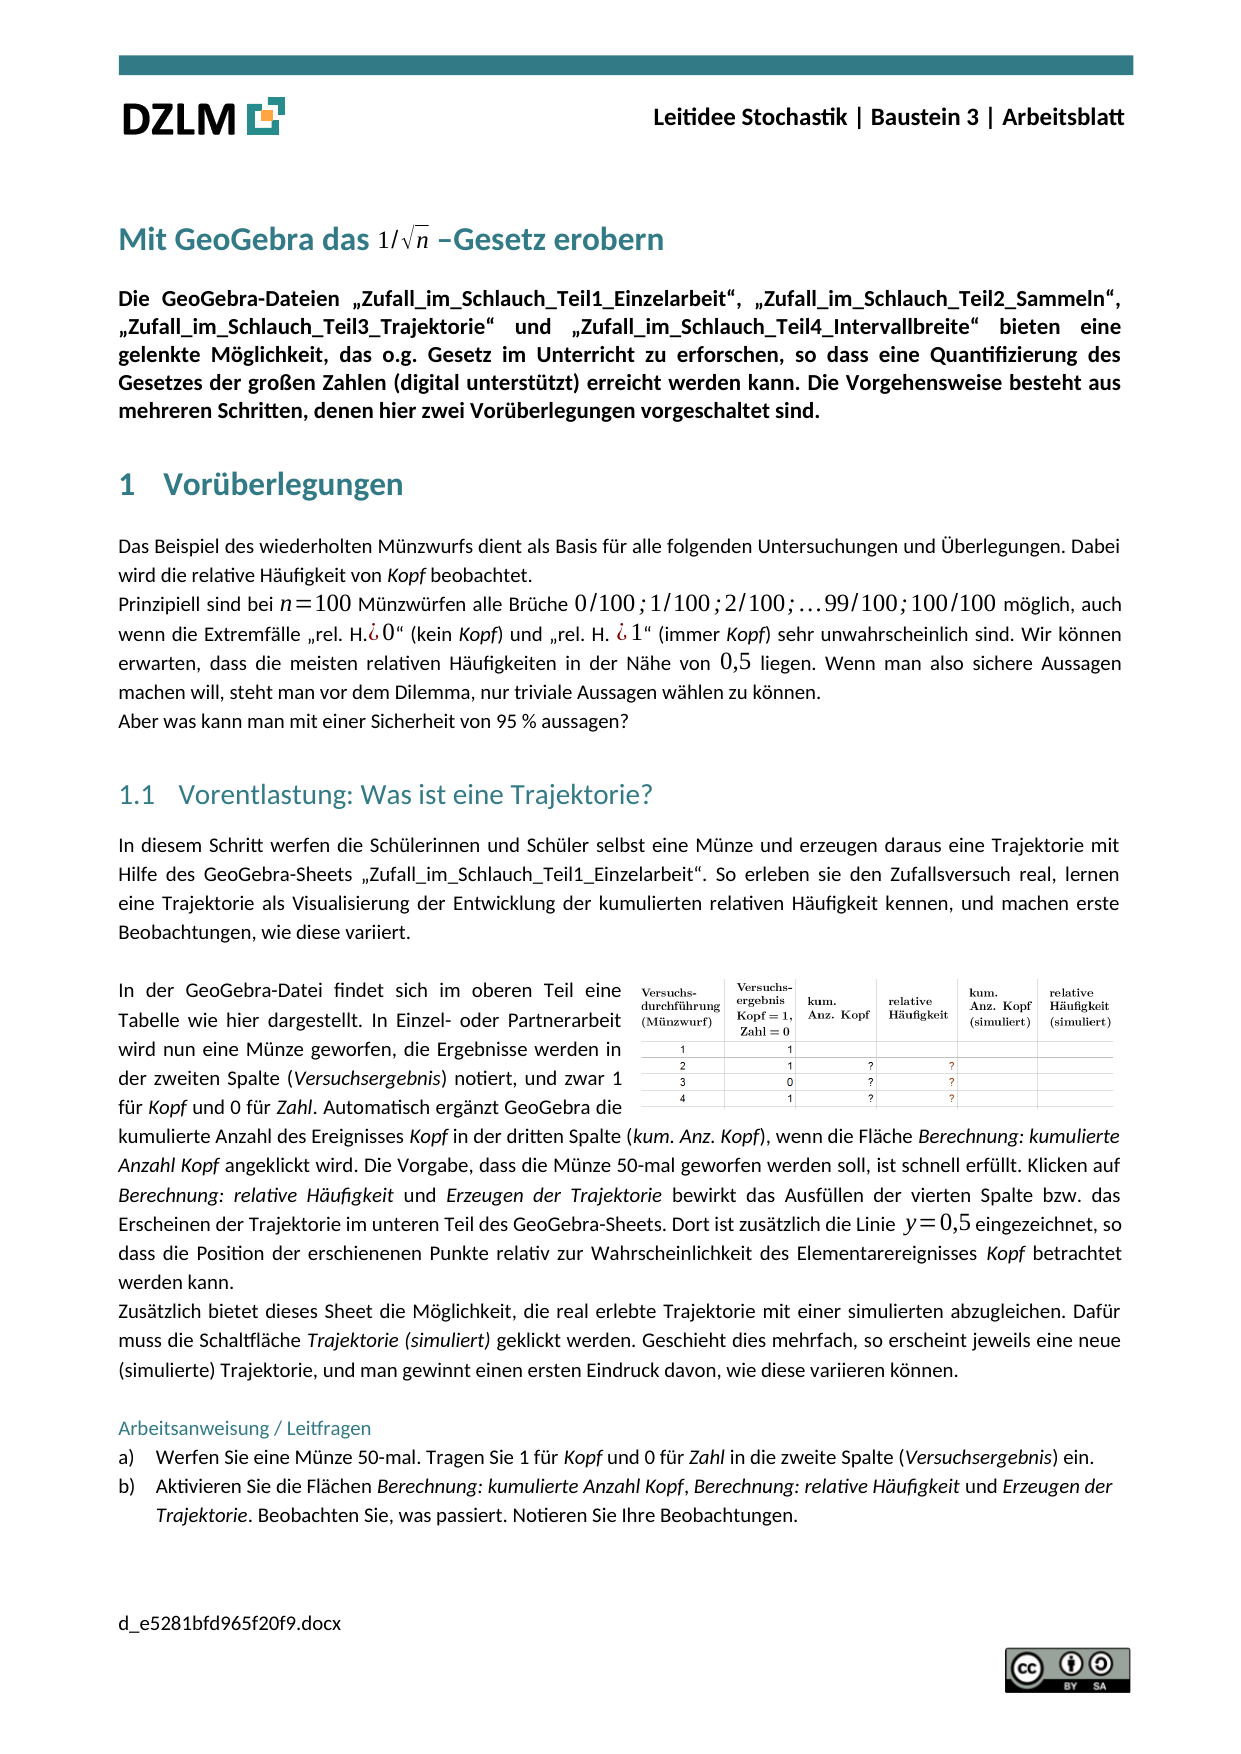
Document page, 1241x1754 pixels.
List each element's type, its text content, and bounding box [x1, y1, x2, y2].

picture [641, 979, 1114, 1109]
subtitle Vorentlastung: Was ist eine Trajektorie? [118, 776, 1122, 812]
list Aktivieren Sie die Flächen Berechnung: kumulierte Anzahl Kopf, Berechnung: relative Häufigkeit und Erzeugen der Trajektorie. Beobachten Sie, was passiert. Notieren Sie Ihre Beobachtungen. [118, 1470, 1122, 1529]
text In diesem Schritt werfen die Schülerinnen und Schüler selbst eine Münze und erzeugen daraus eine Trajektorie mit Hilfe des GeoGebra-Sheets „Zufall_im_Schlauch_Teil1_Einzelarbeit“. So erleben sie den Zufallsversuch real, lernen eine Trajektorie als Visualisierung der Entwicklung der kumulierten relativen Häufigkeit kennen, und machen erste Beobachtungen, wie diese variiert. [118, 829, 1122, 945]
subtitle Mit GeoGebra das –Gesetz erobern [118, 218, 1122, 259]
text Zusätzlich bietet dieses Sheet die Möglichkeit, die real erlebte Trajektorie mit einer simulierten abzugleichen. Dafür muss die Schaltfläche Trajektorie (simuliert) geklickt werden. Geschieht dies mehrfach, so erscheint jeweils eine neue (simulierte) Trajektorie, und man gewinnt einen ersten Eindruck davon, wie diese variieren können. [118, 1295, 1122, 1383]
text Aber was kann man mit einer Sicherheit von 95 % aussagen? [118, 705, 1122, 734]
text Die GeoGebra-Dateien „Zufall_im_Schlauch_Teil1_Einzelarbeit“, „Zufall_im_Schlauch_Teil2_Sammeln“, „Zufall_im_Schlauch_Teil3_Trajektorie“ und „Zufall_im_Schlauch_Teil4_Intervallbreite“ bieten eine gelenkte Möglichkeit, das o.g. Gesetz im Unterricht zu erforschen, so dass eine Quantifizierung des Gesetzes der großen Zahlen (digital unterstützt) erreicht werden kann. Die Vorgehensweise besteht aus mehreren Schritten, denen hier zwei Vorüberlegungen vorgeschaltet sind. [118, 284, 1122, 424]
list Werfen Sie eine Münze 50-mal. Tragen Sie 1 für Kopf und 0 für Zahl in die zweite Spalte (Versuchsergebnis) ein. [118, 1441, 1122, 1470]
text Prinzipiell sind bei Münzwürfen alle Brüche möglich, auch wenn die Extremfälle „rel. H.“ (kein Kopf) und „rel. H. “ (immer Kopf) sehr unwahrscheinlich sind. Wir können erwarten, dass die meisten relativen Häufigkeiten in der Nähe von liegen. Wenn man also sichere Aussagen machen will, steht man vor dem Dilemma, nur triviale Aussagen wählen zu können. [118, 588, 1122, 705]
text Das Beispiel des wiederholten Münzwurfs dient als Basis für alle folgenden Untersuchungen und Überlegungen. Dabei wird die relative Häufigkeit von Kopf beobachtet. [118, 530, 1122, 588]
text Arbeitsanweisung / Leitfragen [118, 1412, 1122, 1441]
picture [1004, 1647, 1131, 1694]
subtitle Vorüberlegungen [118, 449, 1122, 507]
text In der GeoGebra-Datei findet sich im oberen Teil eine Tabelle wie hier dargestellt. In Einzel- oder Partnerarbeit wird nun eine Münze geworfen, die Ergebnisse werden in der zweiten Spalte (Versuchsergebnis) notiert, und zwar 1 für Kopf und 0 für Zahl. Automatisch ergänzt GeoGebra die kumulierte Anzahl des Ereignisses Kopf in der dritten Spalte (kum. Anz. Kopf), wenn die Fläche Berechnung: kumulierte Anzahl Kopf angeklickt wird. Die Vorgabe, dass die Münze 50-mal geworfen werden soll, ist schnell erfüllt. Klicken auf Berechnung: relative Häufigkeit und Erzeugen der Trajektorie bewirkt das Ausfüllen der vierten Spalte bzw. das Erscheinen der Trajektorie im unteren Teil des GeoGebra-Sheets. Dort ist zusätzlich die Linie eingezeichnet, so dass die Position der erschienenen Punkte relativ zur Wahrscheinlichkeit des Elementarereignisses Kopf betrachtet werden kann. [118, 974, 1122, 1295]
